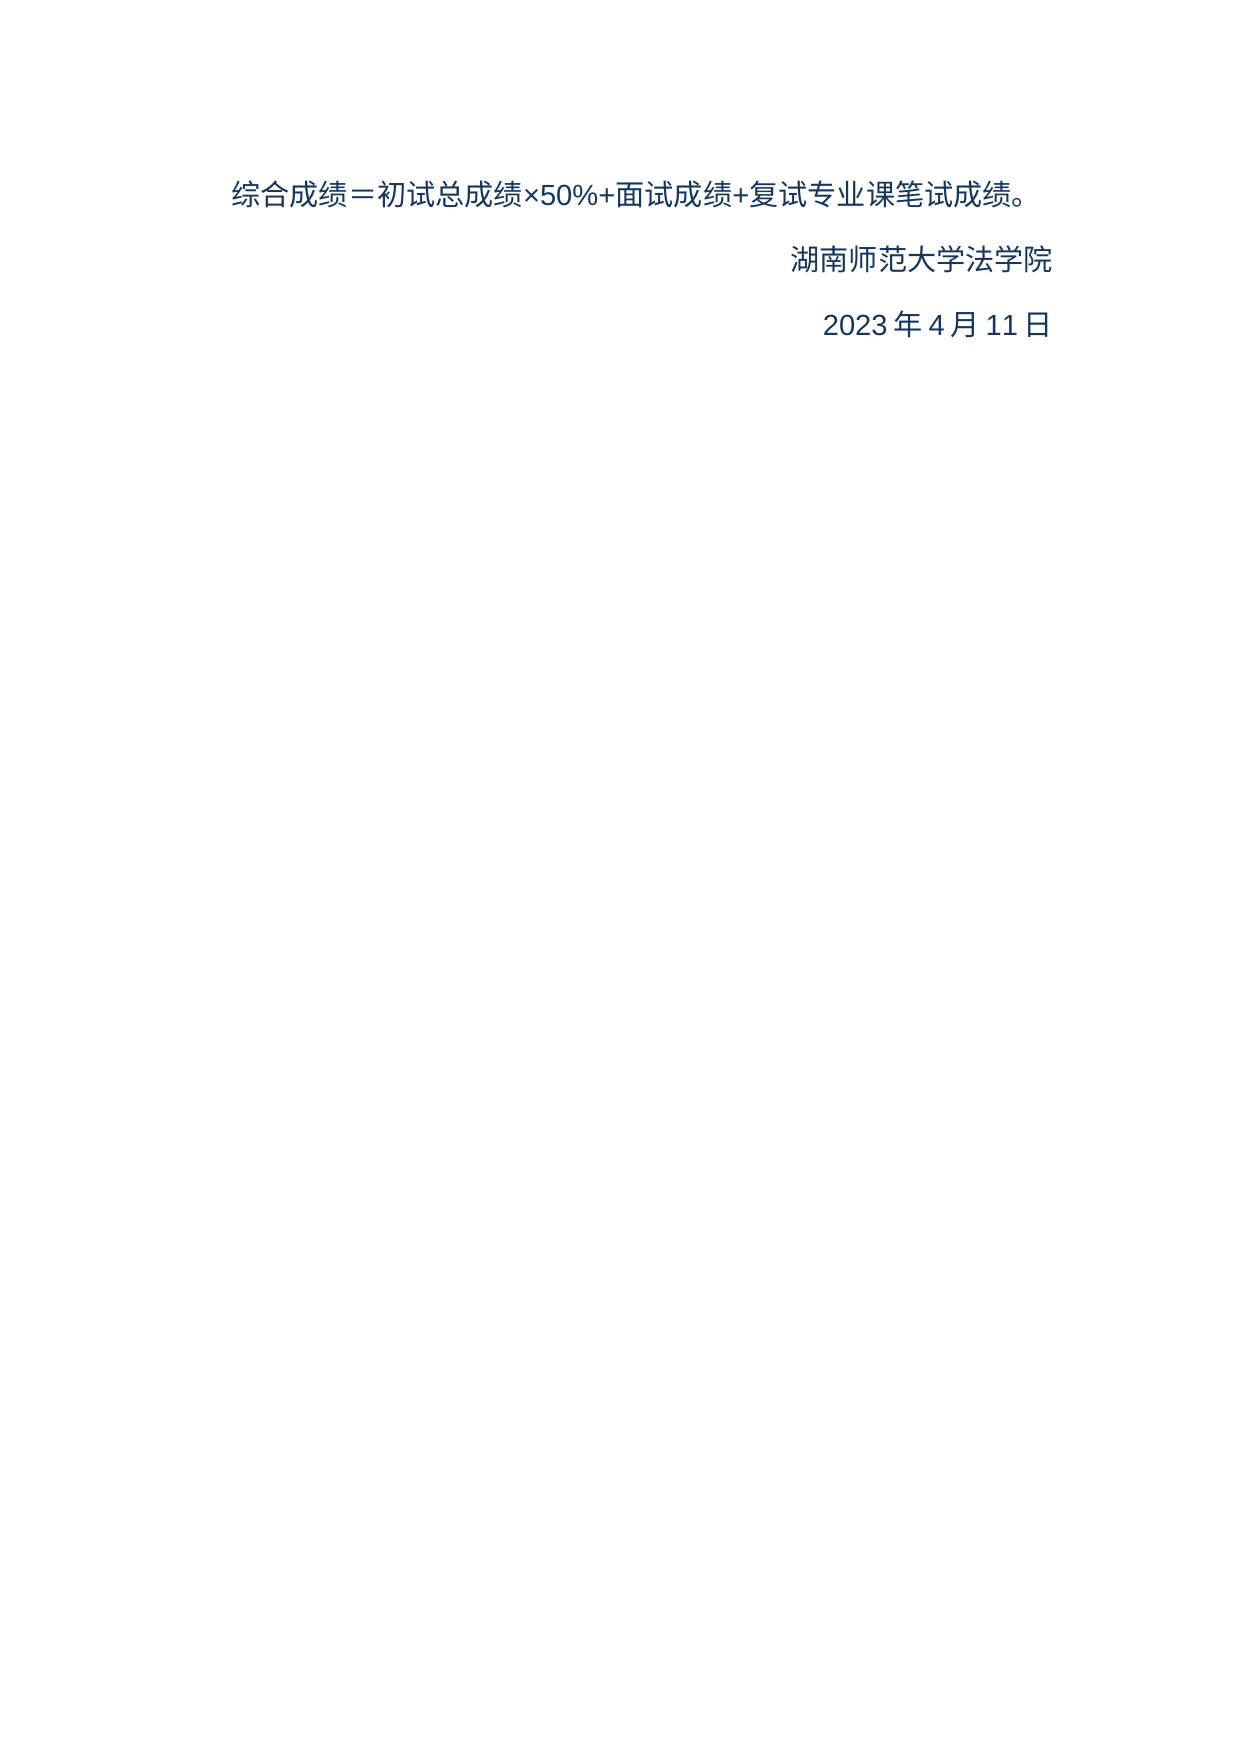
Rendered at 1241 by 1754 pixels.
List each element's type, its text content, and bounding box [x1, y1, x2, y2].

text 2023年4月11日 [187, 292, 1053, 357]
text 湖南师范大学法学院 [187, 227, 1053, 292]
text 综合成绩＝初试总成绩×50%+面试成绩+复试专业课笔试成绩。 [187, 162, 1053, 227]
